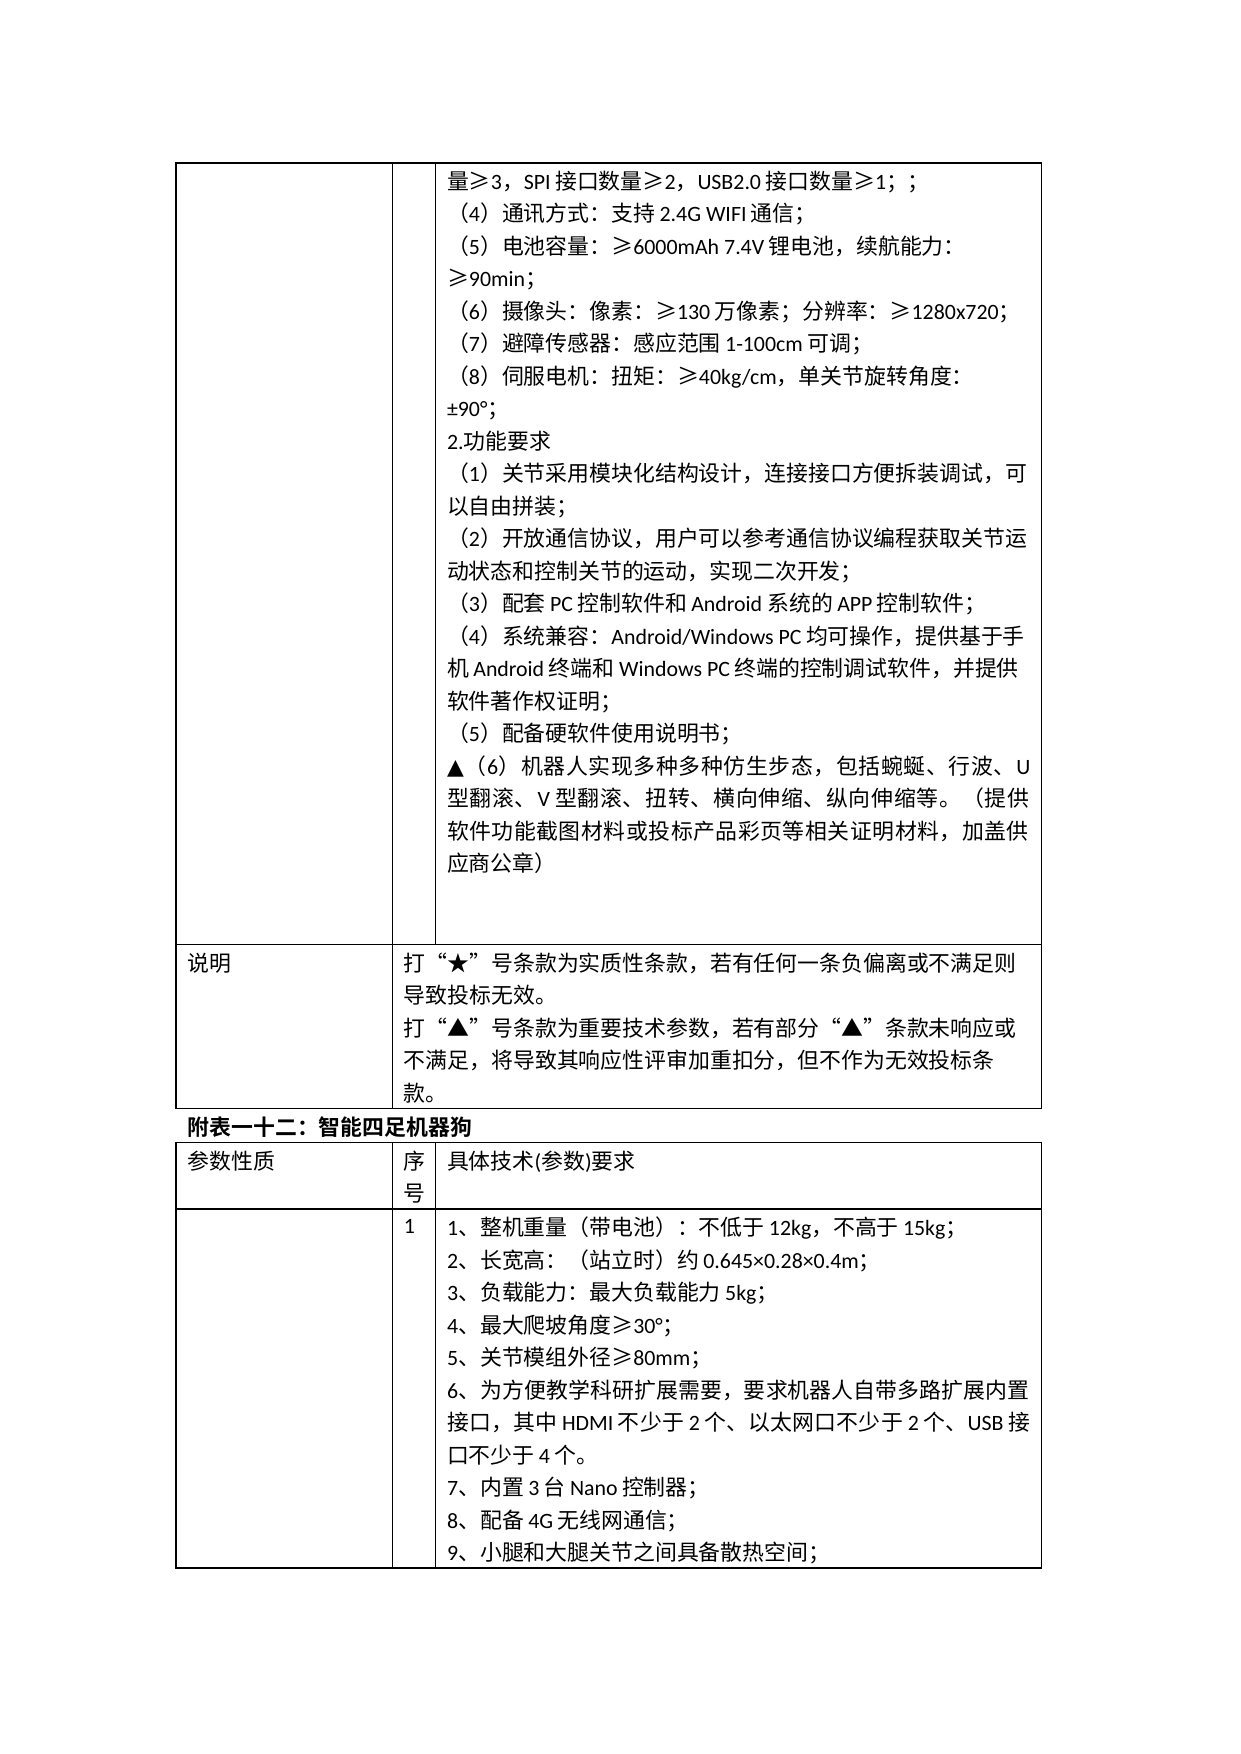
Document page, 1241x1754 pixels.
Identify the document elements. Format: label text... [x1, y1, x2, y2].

table_cell [177, 164, 392, 943]
text 附表一十二：智能四足机器狗 [187, 1109, 1053, 1142]
table_header 具体技术(参数)要求 [436, 1143, 1041, 1208]
table_cell [177, 1210, 392, 1567]
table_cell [436, 164, 1041, 943]
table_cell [436, 1210, 1041, 1567]
table_header 参数性质 [177, 1143, 392, 1208]
table_cell 打“★”号条款为实质性条款，若有任何一条负偏离或不满足则导致投标无效。 打“▲”号条款为重要技术参数，若有部分“▲”条款未响应或不满足，将导致其响应性评审加重扣分，但不作为无效投标条款。 [393, 945, 1041, 1108]
table_cell 1 [393, 1210, 435, 1567]
table_cell 1 [393, 164, 435, 943]
table_header 序号 [393, 1143, 435, 1208]
table_cell 说明 [177, 945, 392, 1108]
